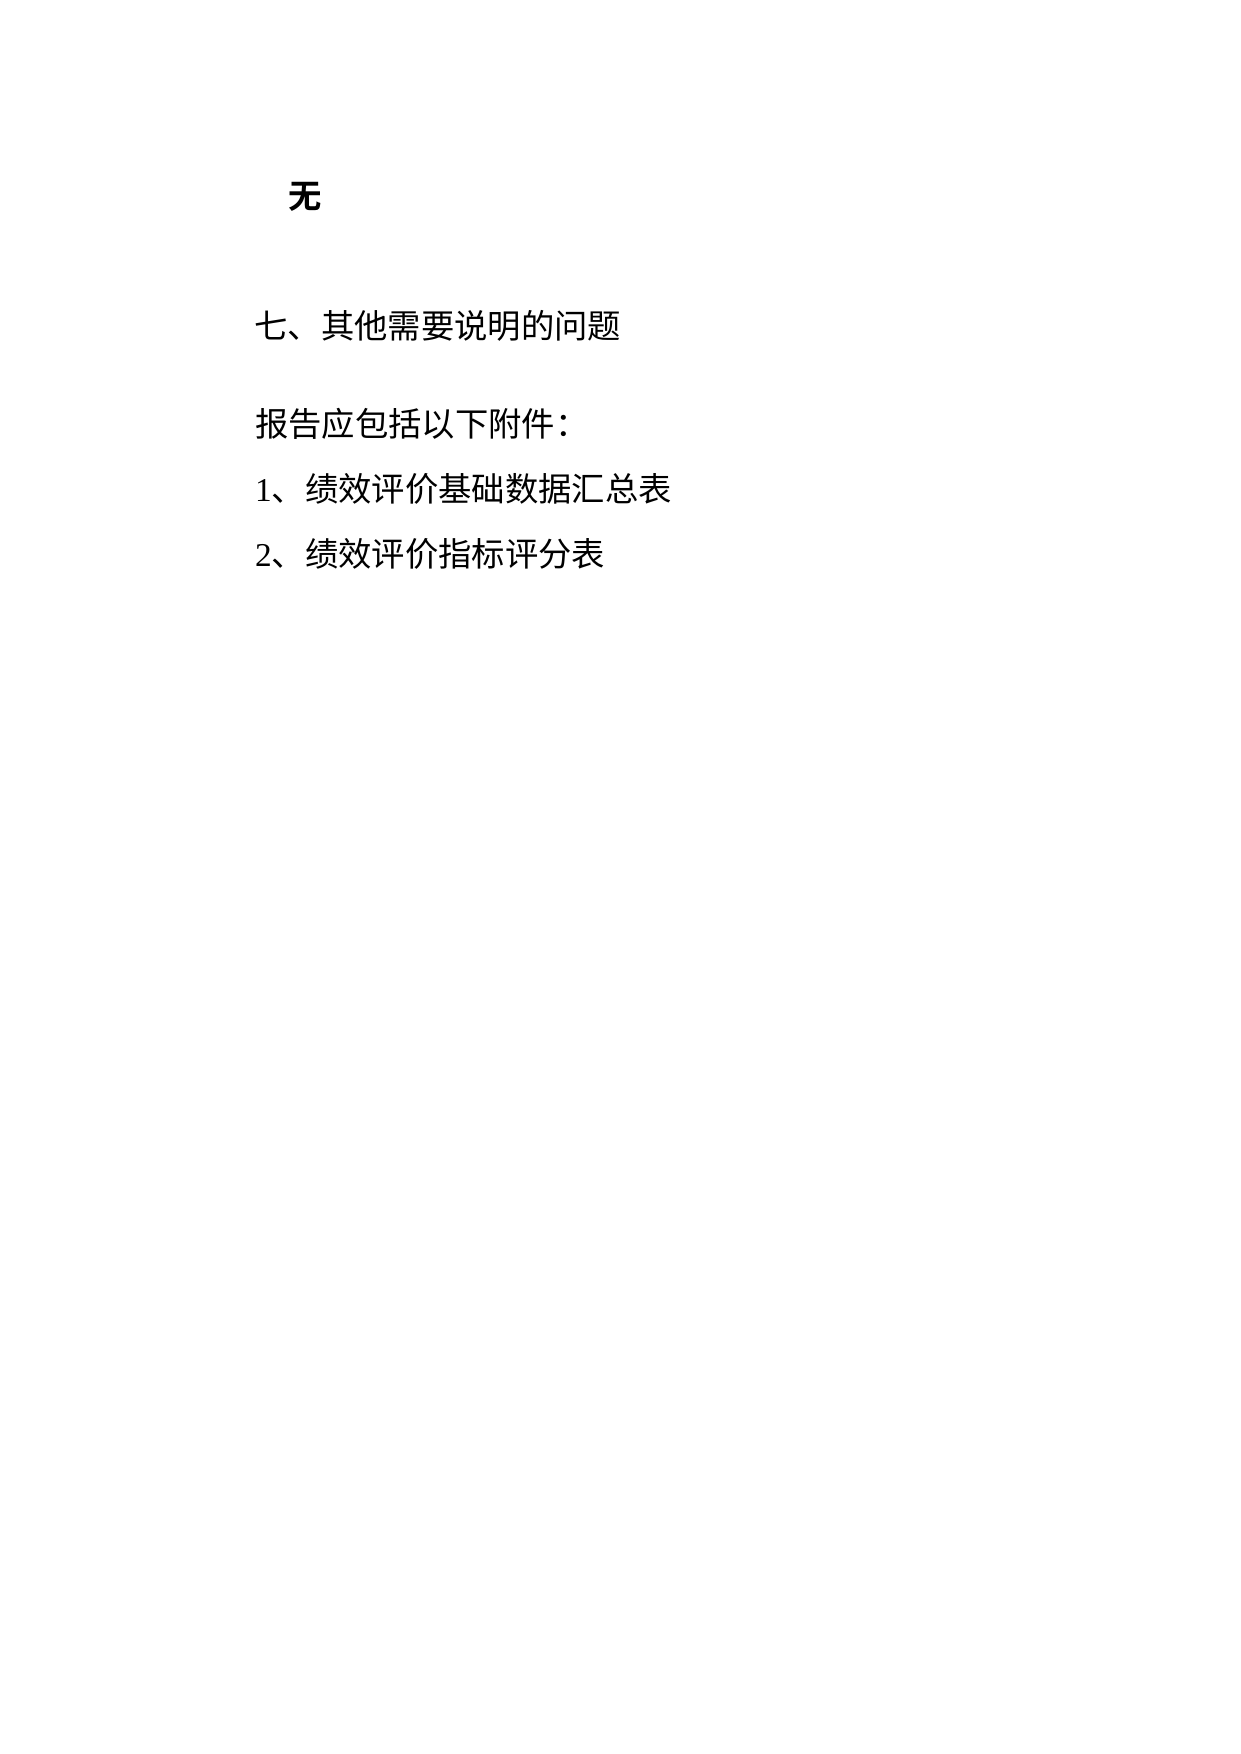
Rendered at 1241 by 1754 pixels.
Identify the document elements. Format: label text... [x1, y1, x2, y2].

text 七、其他需要说明的问题 [187, 292, 1053, 357]
text 2、绩效评价指标评分表 [187, 519, 1053, 584]
text 1、绩效评价基础数据汇总表 [187, 454, 1053, 519]
text 无 [187, 162, 1053, 227]
text 报告应包括以下附件： [187, 389, 1053, 454]
